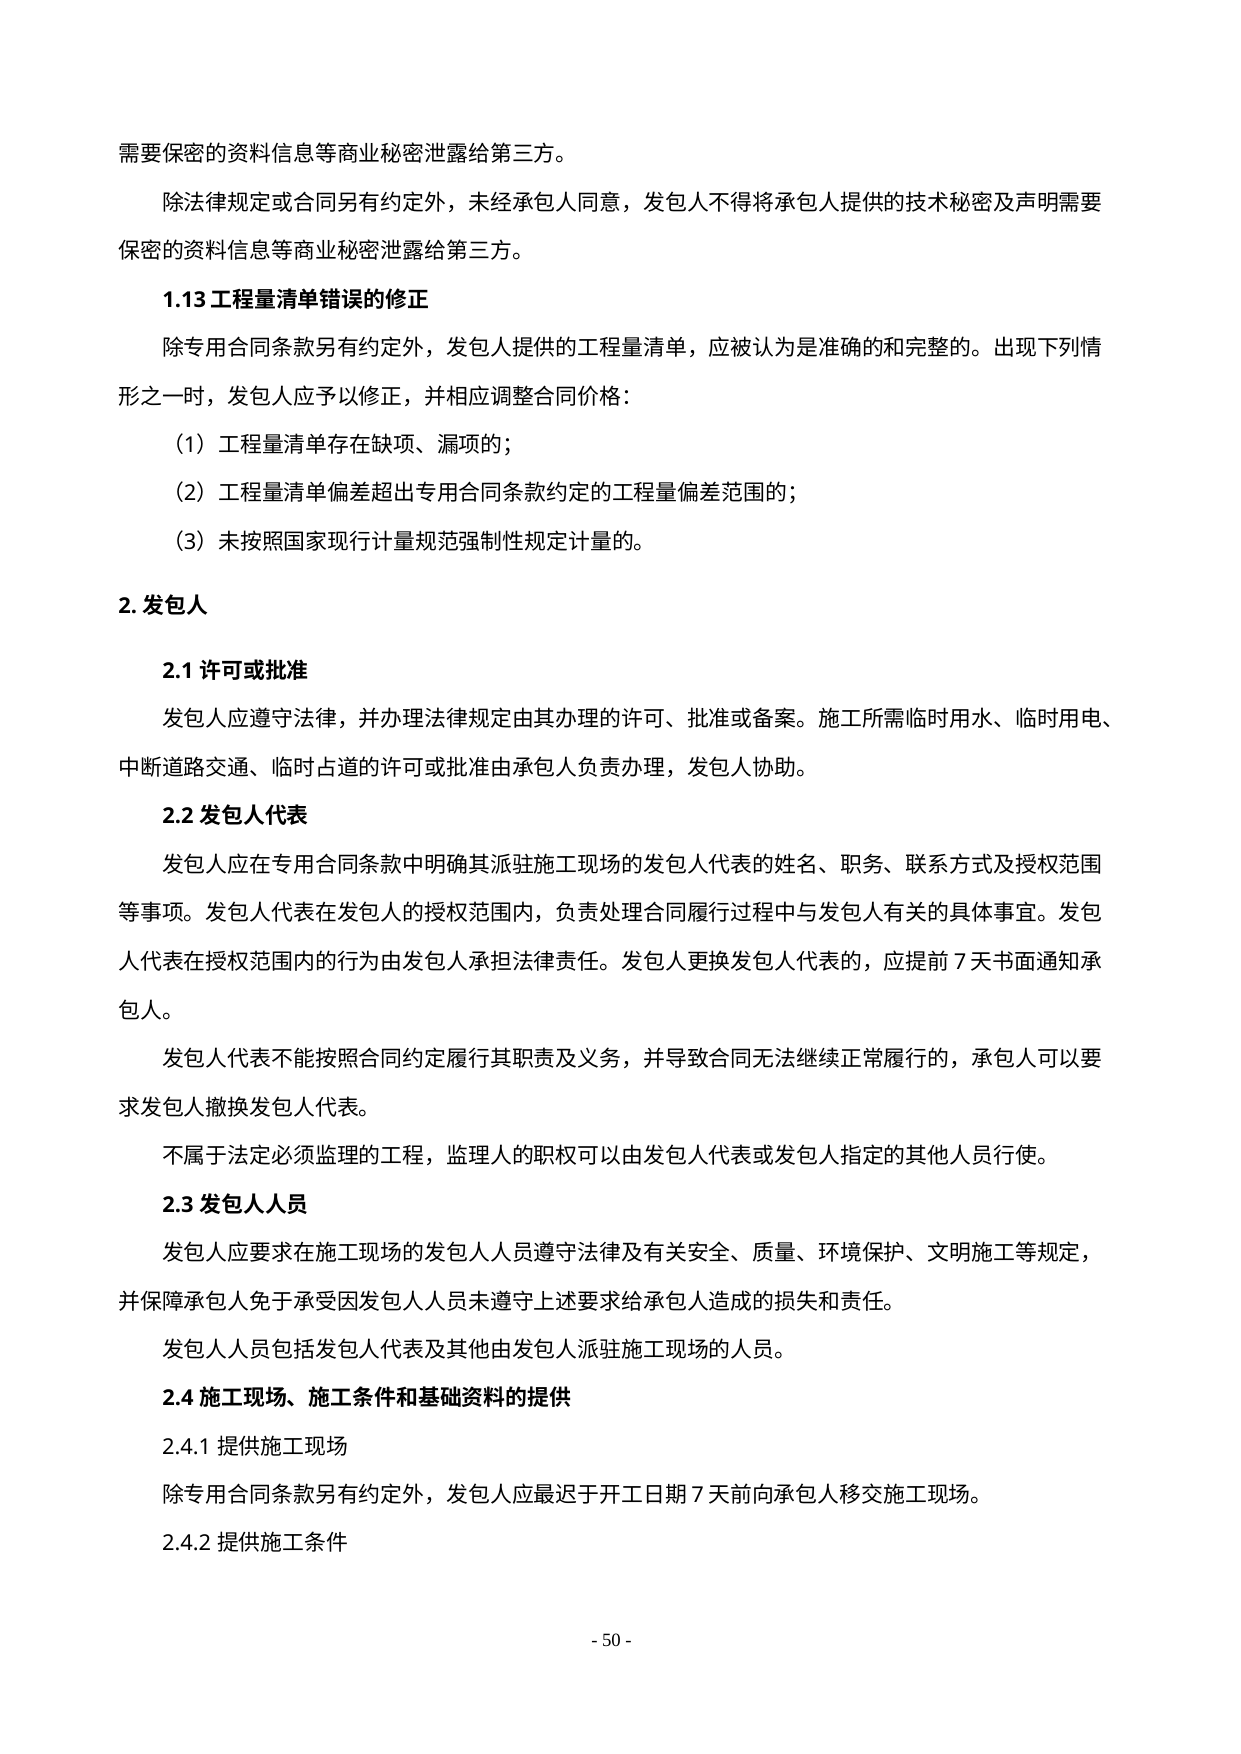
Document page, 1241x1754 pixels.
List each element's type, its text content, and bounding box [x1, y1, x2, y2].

subtitle 2.3 发包人人员 [118, 1186, 1104, 1219]
text 发包人应在专用合同条款中明确其派驻施工现场的发包人代表的姓名、职务、联系方式及授权范围等事项。发包人代表在发包人的授权范围内，负责处理合同履行过程中与发包人有关的具体事宜。发包人代表在授权范围内的行为由发包人承担法律责任。发包人更换发包人代表的，应提前7天书面通知承包人。 [118, 846, 1104, 1025]
text 除法律规定或合同另有约定外，未经发包人同意，承包人不得将发包人提供的图纸、文件以及声明需要保密的资料信息等商业秘密泄露给第三方。 [118, 136, 1104, 168]
text 发包人代表不能按照合同约定履行其职责及义务，并导致合同无法继续正常履行的，承包人可以要求发包人撤换发包人代表。 [118, 1041, 1104, 1122]
text （1）工程量清单存在缺项、漏项的； [118, 427, 1104, 459]
text 发包人人员包括发包人代表及其他由发包人派驻施工现场的人员。 [118, 1332, 1104, 1364]
text 发包人应要求在施工现场的发包人人员遵守法律及有关安全、质量、环境保护、文明施工等规定，并保障承包人免于承受因发包人人员未遵守上述要求给承包人造成的损失和责任。 [118, 1234, 1104, 1316]
text （3）未按照国家现行计量规范强制性规定计量的。 [118, 523, 1104, 556]
text （2）工程量清单偏差超出专用合同条款约定的工程量偏差范围的； [118, 475, 1104, 507]
text 2.4.2 提供施工条件 [118, 1525, 1104, 1557]
subtitle 2.2 发包人代表 [118, 798, 1104, 830]
subtitle 1.13工程量清单错误的修正 [118, 281, 1104, 314]
text 除法律规定或合同另有约定外，未经承包人同意，发包人不得将承包人提供的技术秘密及声明需要保密的资料信息等商业秘密泄露给第三方。 [118, 184, 1104, 265]
subtitle 2.4 施工现场、施工条件和基础资料的提供 [118, 1380, 1104, 1412]
text 除专用合同条款另有约定外，发包人应最迟于开工日期7天前向承包人移交施工现场。 [118, 1477, 1104, 1509]
text 发包人应遵守法律，并办理法律规定由其办理的许可、批准或备案。施工所需临时用水、临时用电、中断道路交通、临时占道的许可或批准由承包人负责办理，发包人协助。 [118, 701, 1104, 782]
text 2.4.1 提供施工现场 [118, 1428, 1104, 1461]
text 不属于法定必须监理的工程，监理人的职权可以由发包人代表或发包人指定的其他人员行使。 [118, 1138, 1104, 1170]
text 除专用合同条款另有约定外，发包人提供的工程量清单，应被认为是准确的和完整的。出现下列情形之一时，发包人应予以修正，并相应调整合同价格： [118, 329, 1104, 411]
subtitle 2. 发包人 [118, 588, 1104, 620]
subtitle 2.1 许可或批准 [118, 652, 1104, 685]
